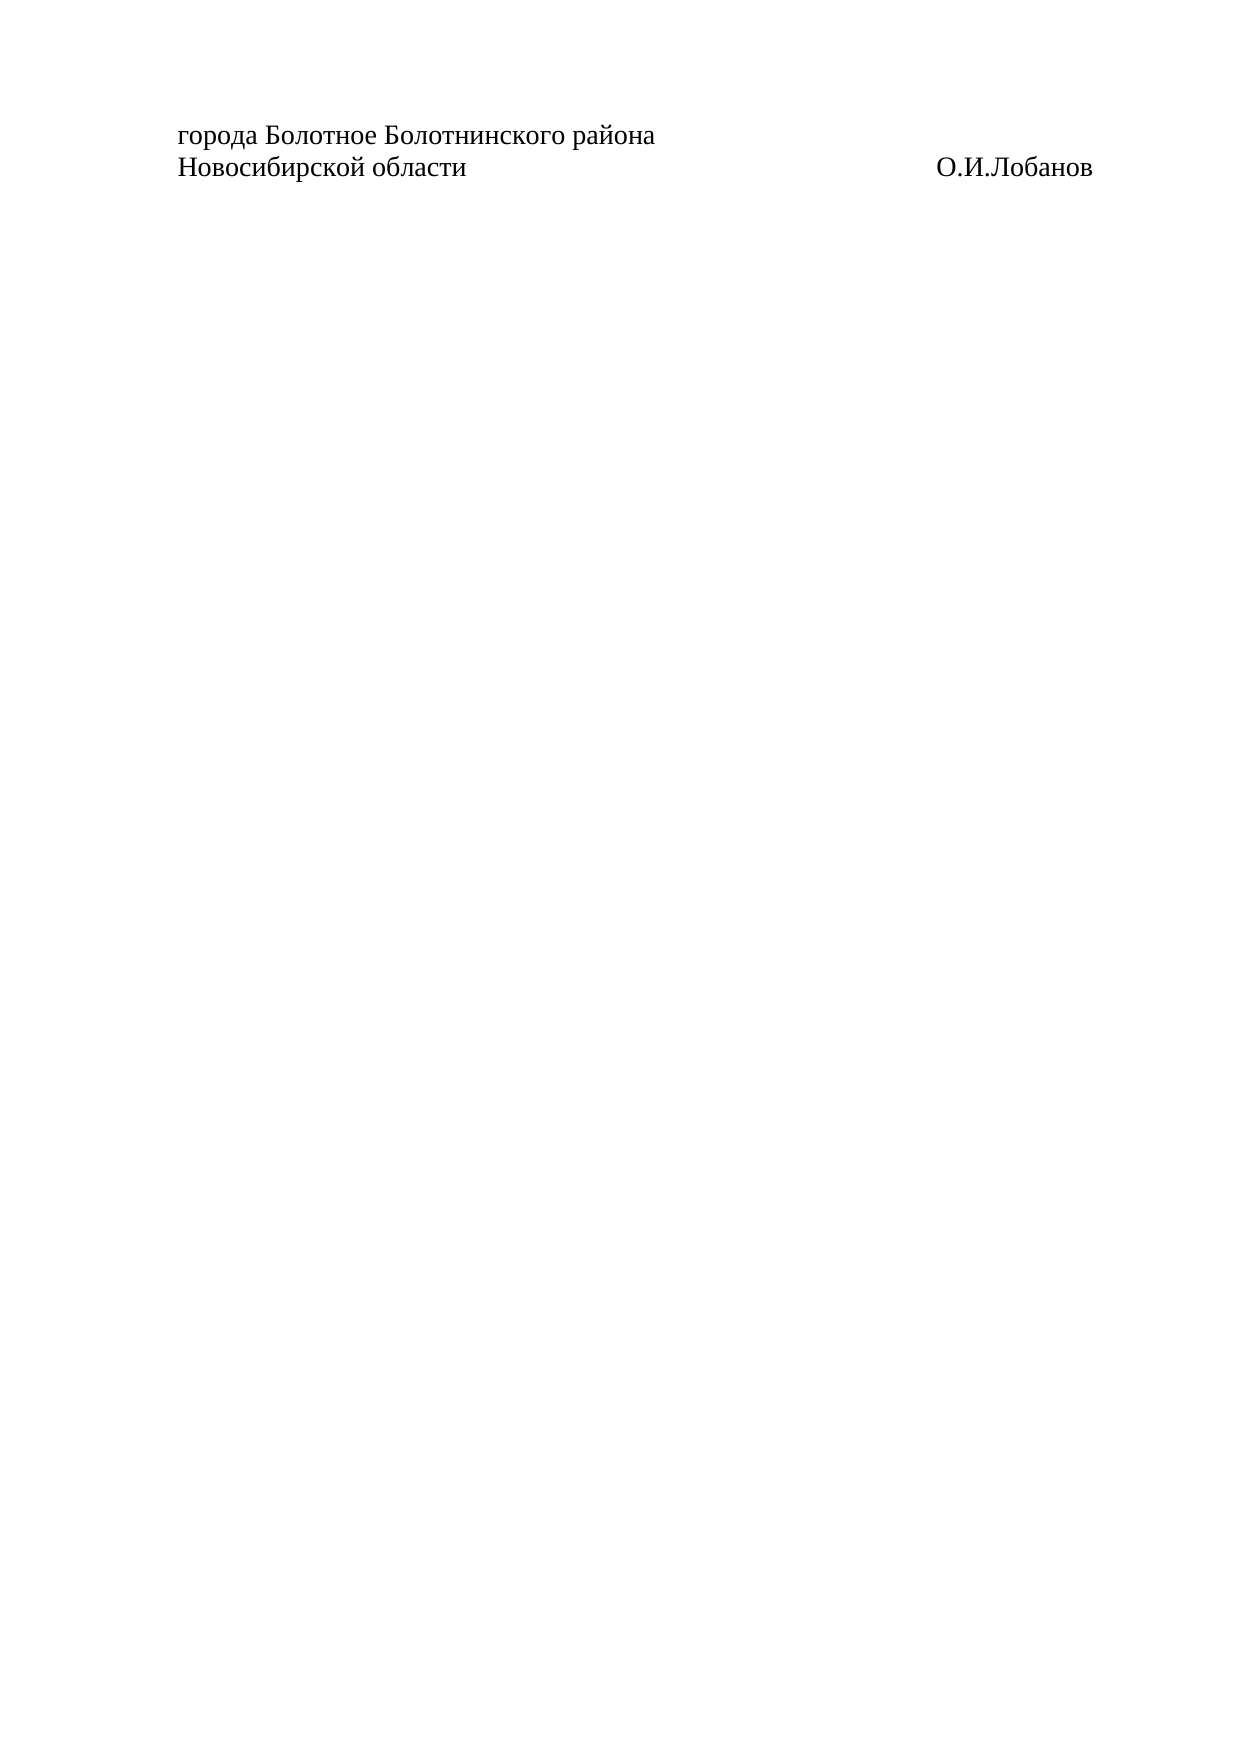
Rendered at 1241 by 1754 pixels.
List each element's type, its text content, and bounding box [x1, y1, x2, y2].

text города Болотное Болотнинского района Новосибирской области О.И.Лобанов [177, 118, 1152, 183]
